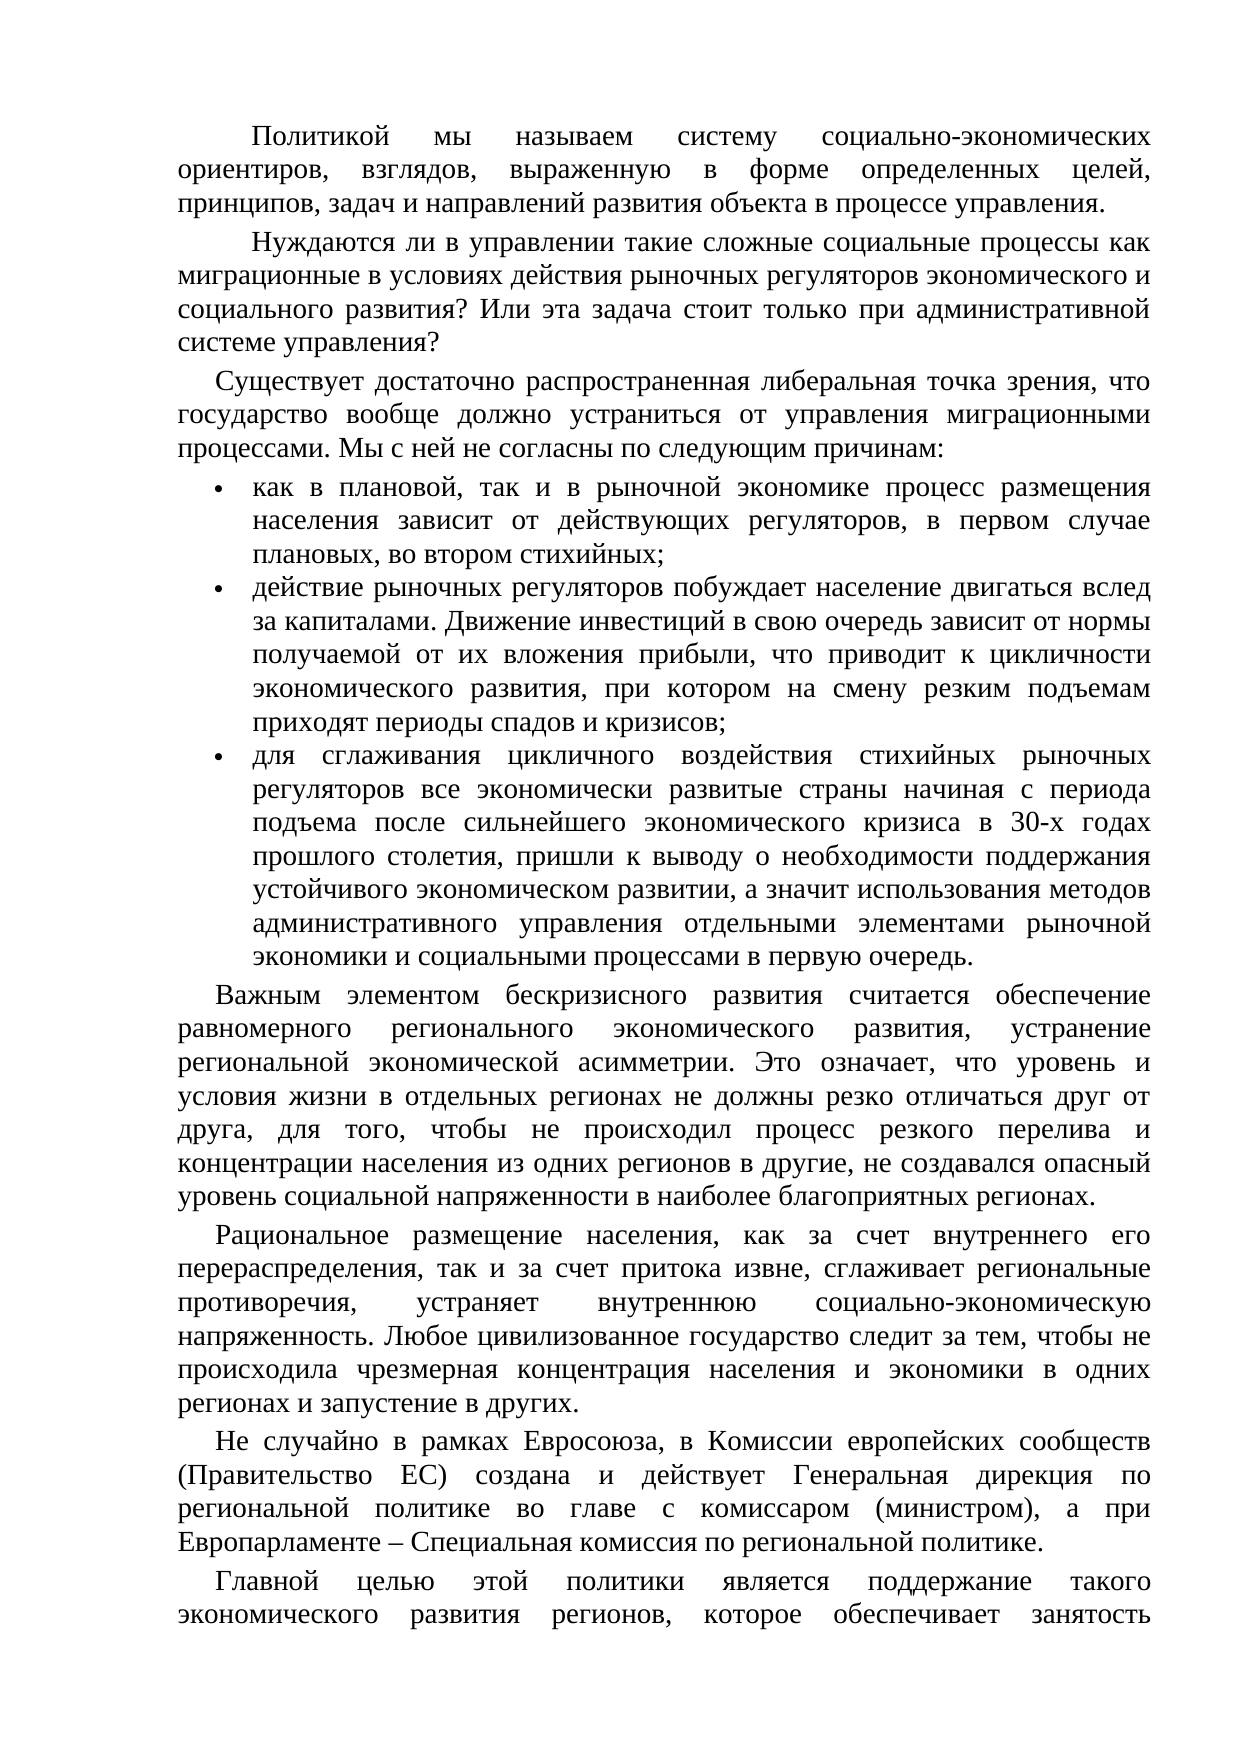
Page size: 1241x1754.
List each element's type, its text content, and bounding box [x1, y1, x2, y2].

text Рациональное размещение населения, как за счет внутреннего его перераспределения, так и за счет притока извне, сглаживает региональные противоречия, устраняет внутреннюю социально-экономическую напряженность. Любое цивилизованное государство следит за тем, чтобы не происходила чрезмерная концентрация населения и экономики в одних регионах и запустение в других. [177, 1217, 1152, 1418]
text Политикой мы называем систему социально-экономических ориентиров, взглядов, выраженную в форме определенных целей, принципов, задач и направлений развития объекта в процессе управления. [177, 118, 1152, 219]
text Важным элементом бескризисного развития считается обеспечение равномерного регионального экономического развития, устранение региональной экономической асимметрии. Это означает, что уровень и условия жизни в отдельных регионах не должны резко отличаться друг от друга, для того, чтобы не происходил процесс резкого перелива и концентрации населения из одних регионов в другие, не создавался опасный уровень социальной напряженности в наиболее благоприятных регионах. [177, 977, 1152, 1212]
text Существует достаточно распространенная либеральная точка зрения, что государство вообще должно устраниться от управления миграционными процессами. Мы с ней не согласны по следующим причинам: [177, 363, 1152, 464]
list действие рыночных регуляторов побуждает население двигаться вслед за капиталами. Движение инвестиций в свою очередь зависит от нормы получаемой от их вложения прибыли, что приводит к цикличности экономического развития, при котором на смену резким подъемам приходят периоды спадов и кризисов; [215, 569, 1152, 737]
list для сглаживания цикличного воздействия стихийных рыночных регуляторов все экономически развитые страны начиная с периода подъема после сильнейшего экономического кризиса в 30-х годах прошлого столетия, пришли к выводу о необходимости поддержания устойчивого экономическом развитии, а значит использования методов административного управления отдельными элементами рыночной экономики и социальными процессами в первую очередь. [215, 737, 1152, 972]
list как в плановой, так и в рыночной экономике процесс размещения населения зависит от действующих регуляторов, в первом случае плановых, во втором стихийных; [215, 469, 1152, 569]
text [177, 1563, 1152, 1630]
text Нуждаются ли в управлении такие сложные социальные процессы как миграционные в условиях действия рыночных регуляторов экономического и социального развития? Или эта задача стоит только при административной системе управления? [177, 224, 1152, 358]
text Не случайно в рамках Евросоюза, в Комиссии европейских сообществ (Правительство ЕС) создана и действует Генеральная дирекция по региональной политике во главе с комиссаром (министром), а при Европарламенте – Специальная комиссия по региональной политике. [177, 1423, 1152, 1557]
